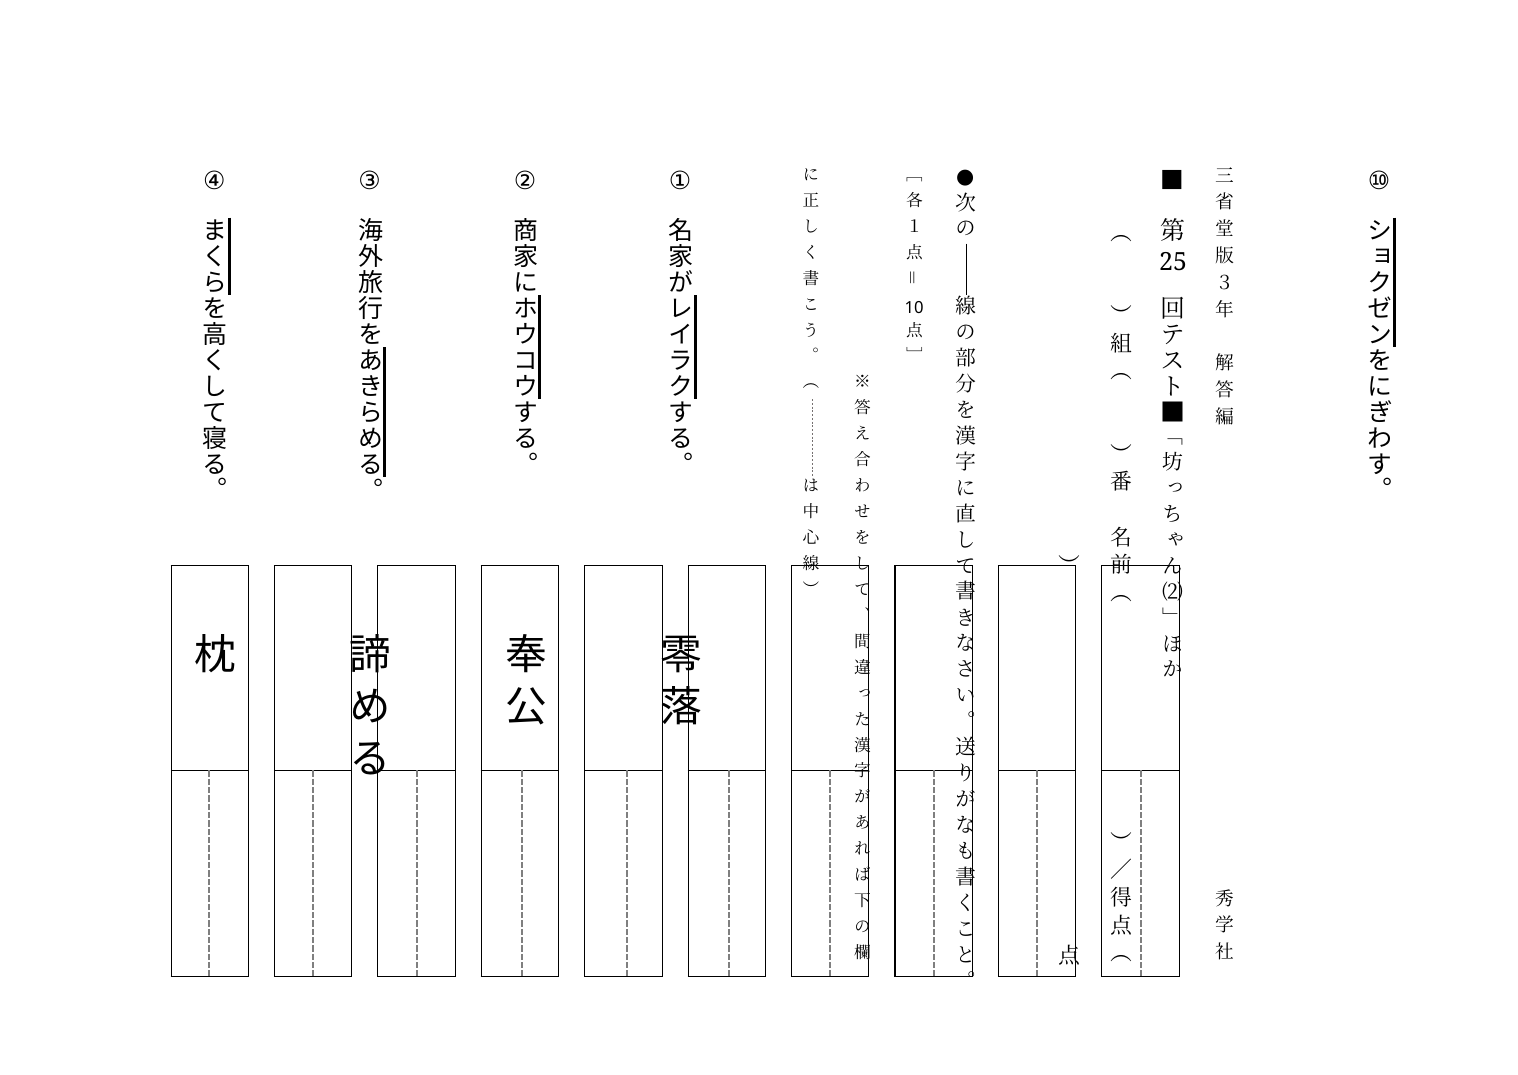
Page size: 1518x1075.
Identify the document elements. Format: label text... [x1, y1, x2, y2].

text ■第25回テスト■「坊っちゃん⑵」ほか [1147, 166, 1199, 969]
text ⑩ショクゼンをにぎわす。 [1354, 166, 1406, 969]
text ②商家にホウコウする。 奉公 [474, 166, 578, 969]
text ④まくらを高くして寝る。 枕 [163, 166, 267, 969]
text ※答え合わせをして、間違った漢字があれば下の欄に正しく書こう。（ は中心線） [785, 166, 888, 969]
text ●次の 線の部分を漢字に直して書きなさい。送りがなも書くこと。［各１点＝10点］ [888, 166, 992, 969]
text ③海外旅行をあきらめる。 諦める [319, 166, 422, 969]
text （ ）組（ ）番 名前（ ）／得点（ ）点 [1043, 166, 1147, 969]
text 三省堂版３年 解答編 秀学社 [1199, 166, 1251, 969]
text ①名家がレイラクする。 零落 [629, 166, 733, 969]
